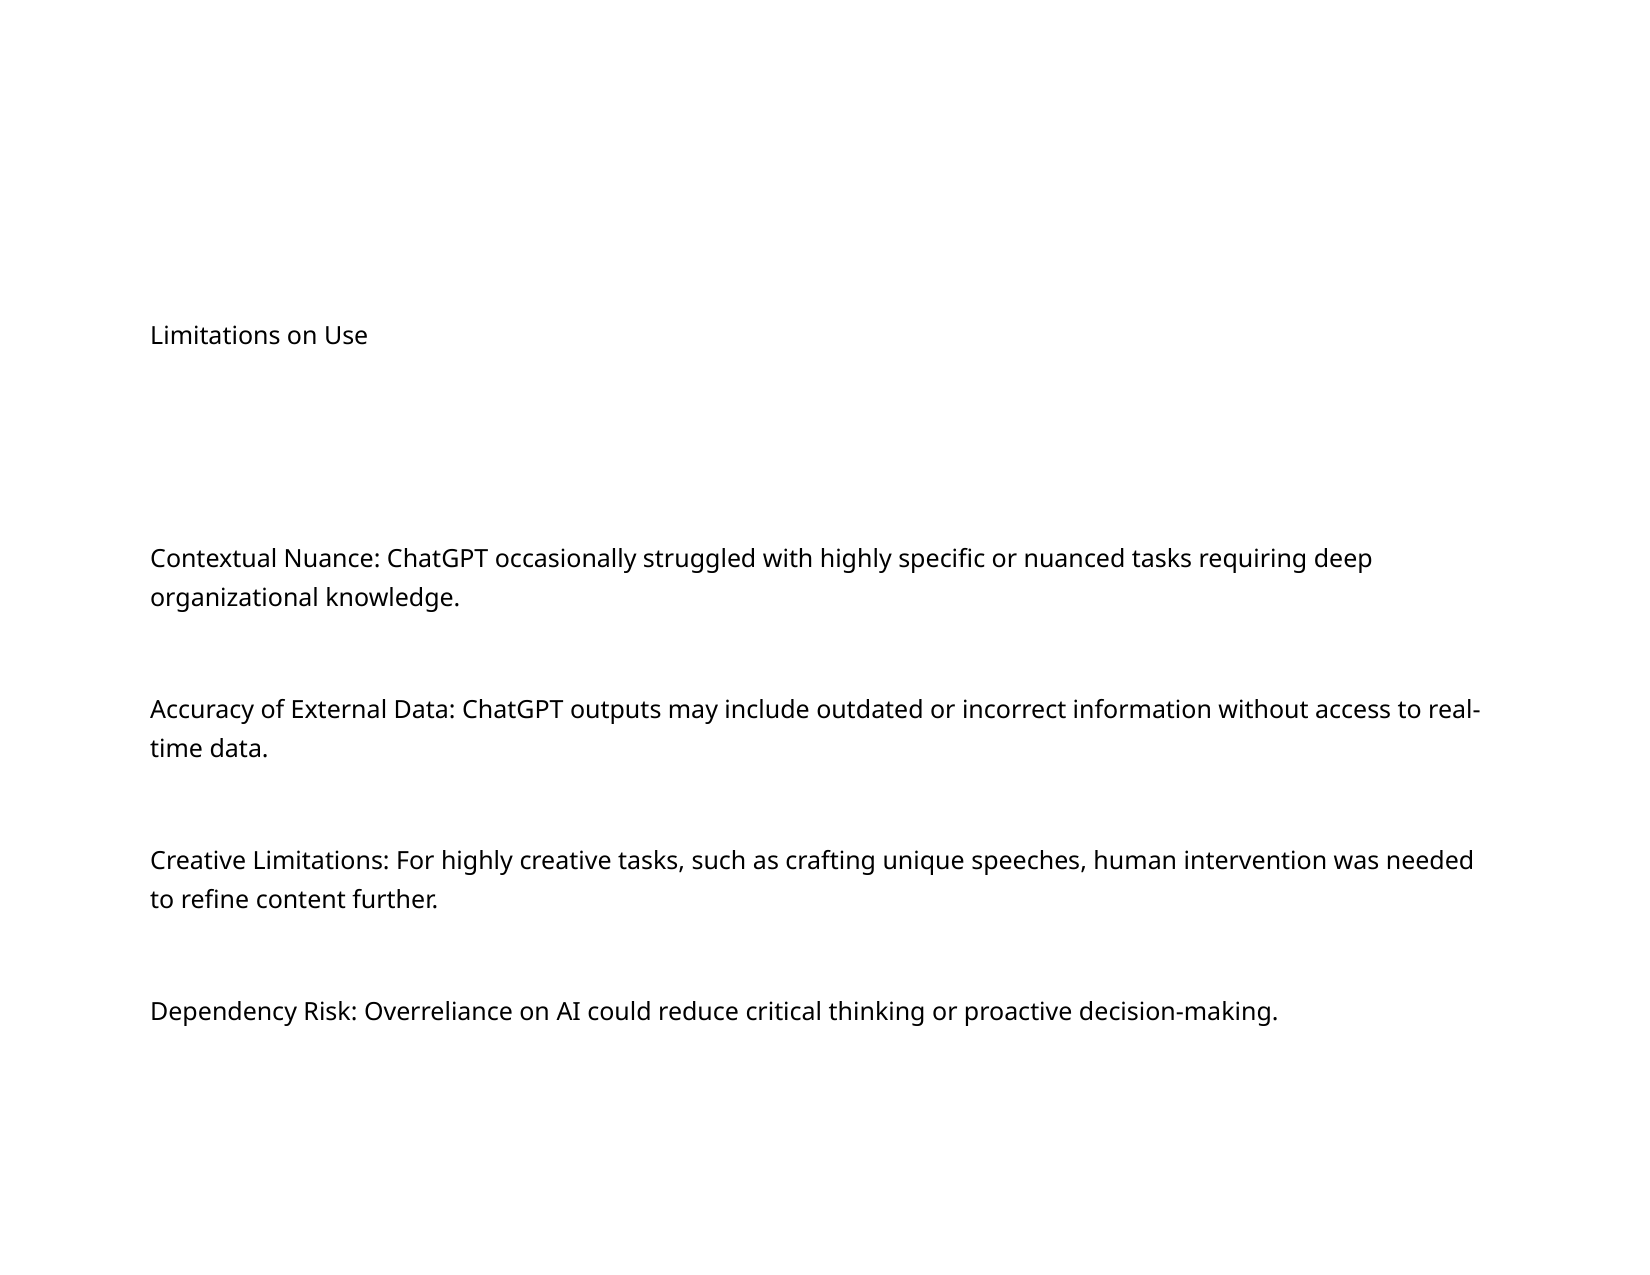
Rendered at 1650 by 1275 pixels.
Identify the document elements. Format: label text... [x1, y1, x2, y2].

text Limitations on Use [150, 317, 1500, 352]
text Dependency Risk: Overreliance on AI could reduce critical thinking or proactive decision-making. [150, 993, 1500, 1027]
text Creative Limitations: For highly creative tasks, such as crafting unique speeches, human intervention was needed to refine content further. [150, 842, 1500, 916]
text Contextual Nuance: ChatGPT occasionally struggled with highly specific or nuanced tasks requiring deep organizational knowledge. [150, 541, 1500, 614]
text Accuracy of External Data: ChatGPT outputs may include outdated or incorrect information without access to real-time data. [150, 692, 1500, 765]
